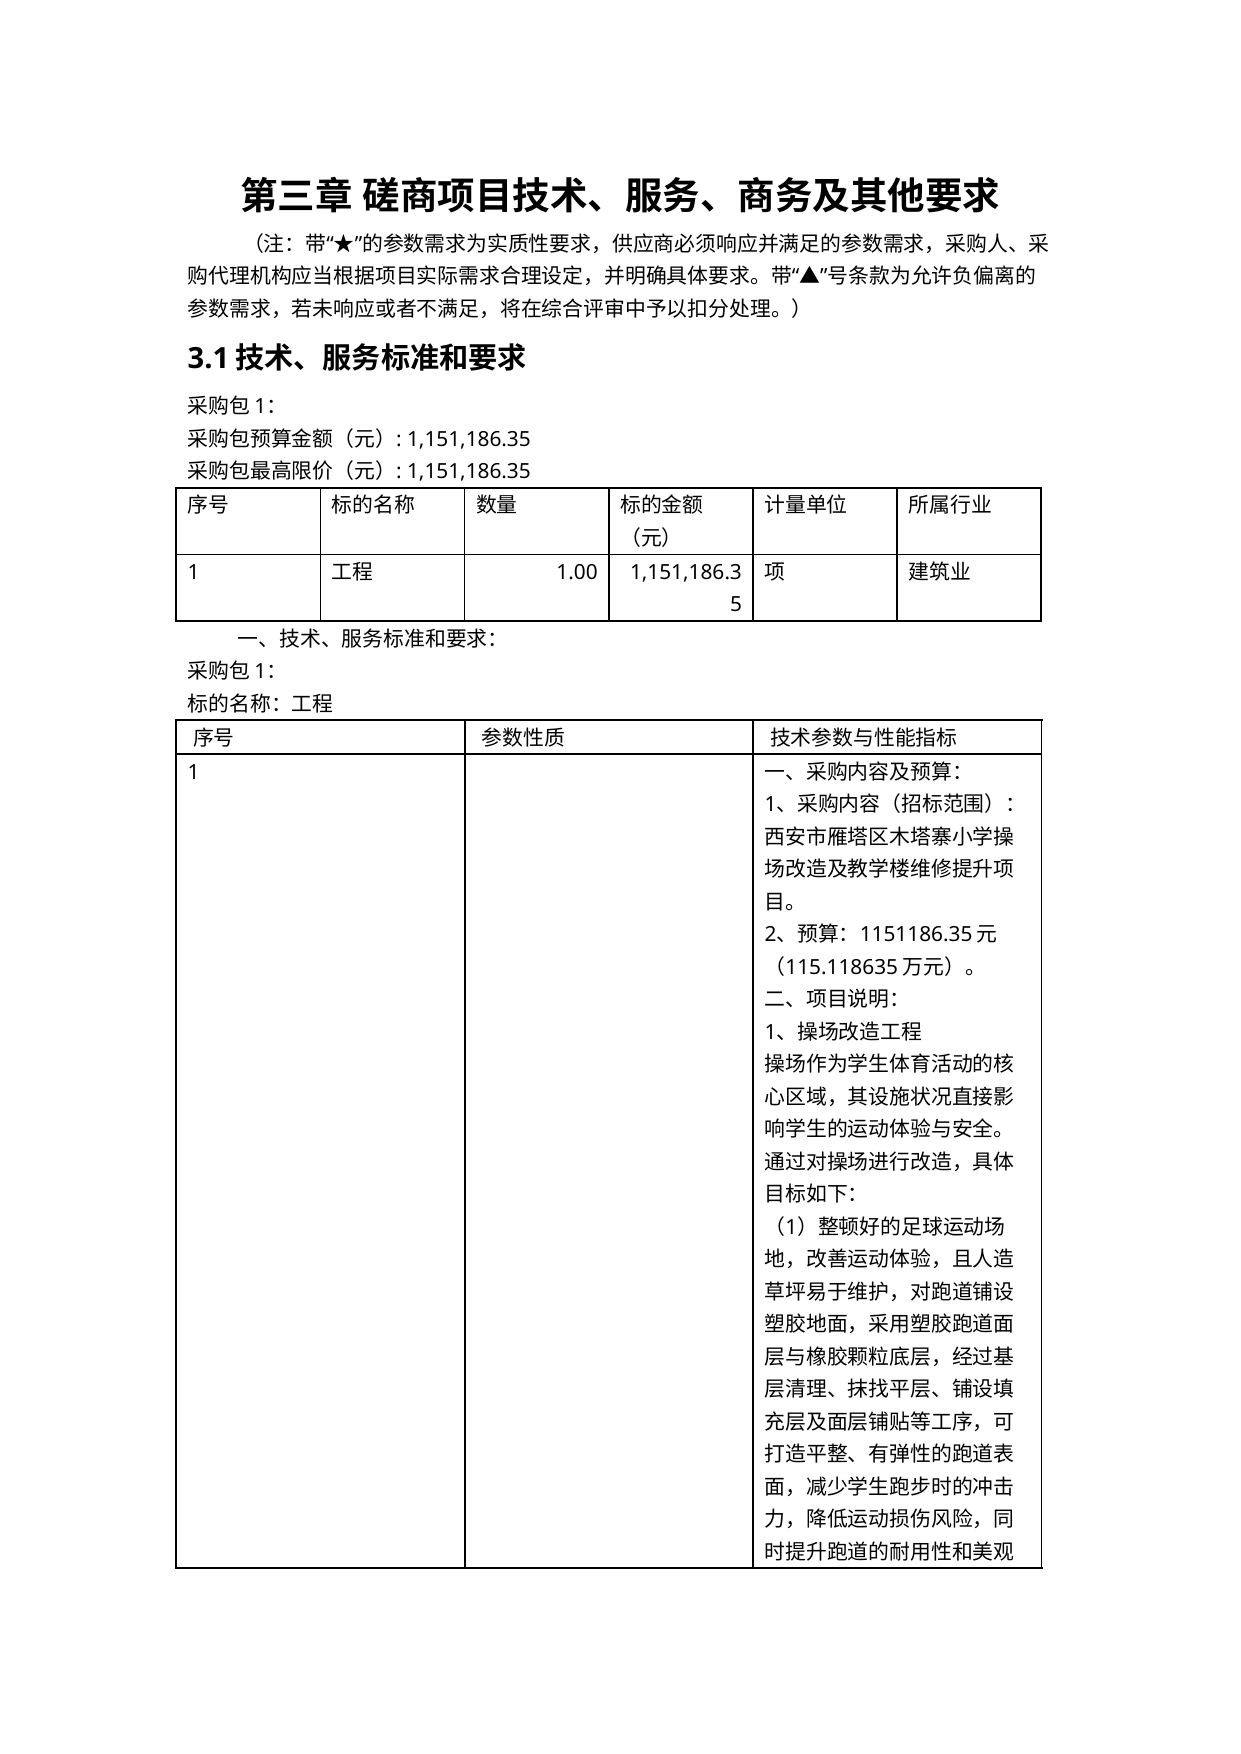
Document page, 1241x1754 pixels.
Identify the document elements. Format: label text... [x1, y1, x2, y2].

table_cell 工程 [321, 555, 464, 620]
table_header 标的金额 （元） [610, 489, 752, 553]
table_header 所属行业 [898, 489, 1040, 553]
table_cell 1 [177, 755, 464, 1567]
table_cell 项 [754, 555, 896, 620]
table_cell 1 [177, 555, 320, 620]
text 第三章 磋商项目技术、服务、商务及其他要求 [187, 162, 1053, 227]
table_header 技术参数与性能指标 [754, 721, 1041, 753]
table_header 数量 [465, 489, 608, 553]
text （注：带“★”的参数需求为实质性要求，供应商必须响应并满足的参数需求，采购人、采购代理机构应当根据项目实际需求合理设定，并明确具体要求。带“▲”号条款为允许负偏离的参数需求，若未响应或者不满足，将在综合评审中予以扣分处理。） [187, 227, 1053, 324]
text 采购包预算金额（元）: 1,151,186.35 [187, 422, 1053, 454]
table_header 标的名称 [321, 489, 464, 553]
text 3.1技术、服务标准和要求 [187, 324, 1053, 389]
text 标的名称：工程 [187, 687, 1053, 719]
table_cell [754, 755, 1041, 1567]
table_cell 1.00 [465, 555, 608, 620]
table_cell [466, 755, 752, 1567]
table_header 序号 [177, 489, 320, 553]
text 采购包最高限价（元）: 1,151,186.35 [187, 454, 1053, 487]
text 采购包1： [187, 654, 1053, 687]
table_header 计量单位 [754, 489, 896, 553]
text 一、技术、服务标准和要求： [187, 622, 1053, 654]
table_cell 建筑业 [898, 555, 1040, 620]
text 采购包1： [187, 389, 1053, 422]
table_header 序号 [177, 721, 464, 753]
table_header 参数性质 [466, 721, 752, 753]
table_cell 1,151,186.35 [610, 555, 752, 620]
